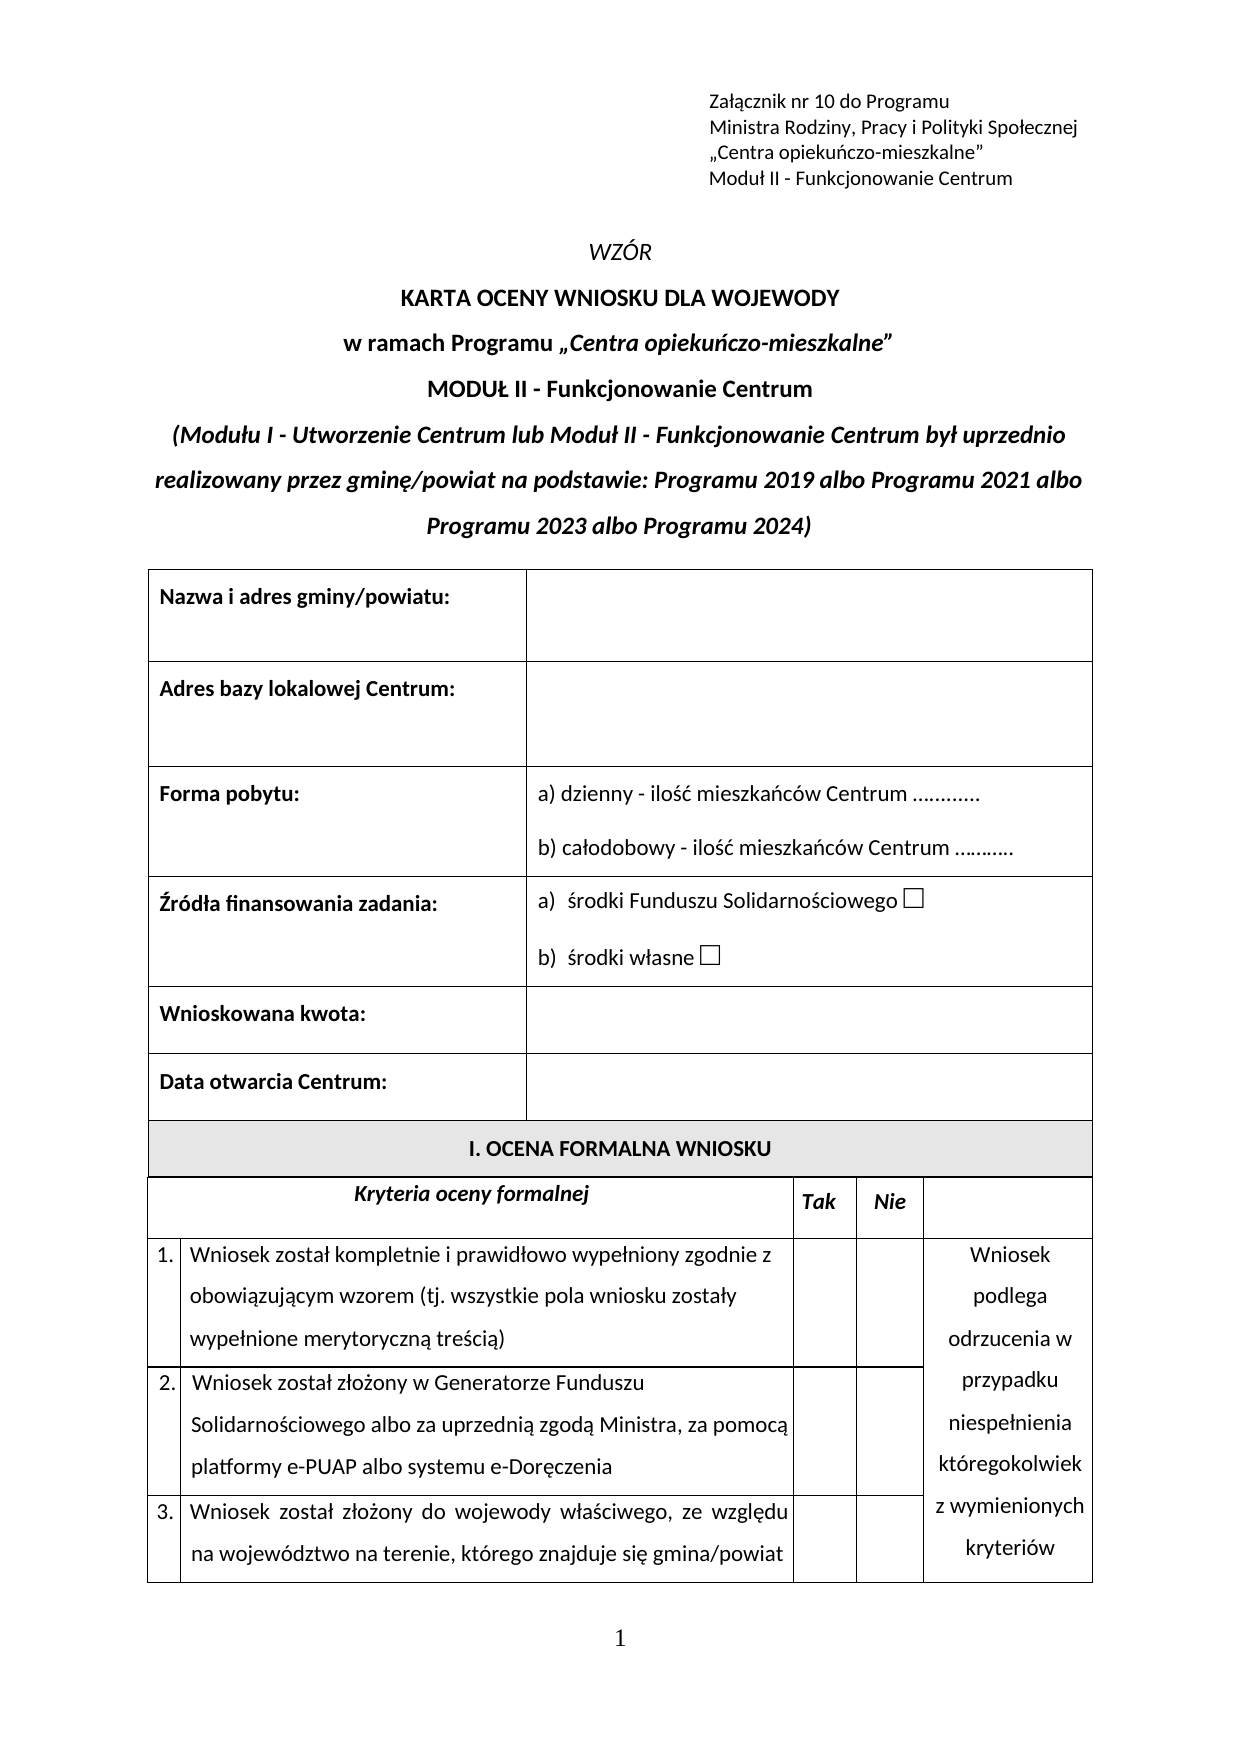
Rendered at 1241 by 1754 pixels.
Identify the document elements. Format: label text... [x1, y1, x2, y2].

text MODUŁ II - Funkcjonowanie Centrum [148, 373, 1093, 404]
table_cell Data otwarcia Centrum: [149, 1054, 526, 1120]
text WZÓR [148, 236, 1093, 267]
text Ministra Rodziny, Pracy i Polityki Społecznej „Centra opiekuńczo-mieszkalne” Moduł II - Funkcjonowanie Centrum [709, 114, 1093, 190]
text KARTA OCENY WNIOSKU DLA WOJEWODY [148, 282, 1093, 312]
table_header [924, 1178, 1092, 1238]
text Załącznik nr 10 do Programu [709, 89, 1093, 114]
table_cell [527, 987, 1092, 1053]
table_cell [527, 1054, 1092, 1120]
table_cell [857, 1239, 923, 1366]
table_cell [527, 662, 1092, 766]
table_header Tak [794, 1178, 856, 1238]
table_cell [794, 1239, 856, 1366]
table_cell [857, 1496, 923, 1582]
table_cell Wniosek został kompletnie i prawidłowo wypełniony zgodnie z obowiązującym wzorem (tj. wszystkie pola wniosku zostały wypełnione merytoryczną treścią) [181, 1239, 793, 1366]
table_header [527, 570, 1092, 661]
table_header Nazwa i adres gminy/powiatu: [149, 570, 526, 661]
text w ramach Programu „Centra opiekuńczo-mieszkalne” [148, 327, 1093, 358]
table_cell Wniosek podlega odrzucenia w przypadku niespełnienia któregokolwiek z wymienionych kryteriów [924, 1239, 1092, 1582]
table_cell 1. [148, 1239, 180, 1366]
table_cell Forma pobytu: [149, 767, 526, 876]
table_cell [794, 1496, 856, 1582]
table_cell Źródła finansowania zadania: [149, 877, 526, 986]
table_cell a) dzienny - ilość mieszkańców Centrum …......... b) całodobowy - ilość mieszkańców Centrum ……….. [527, 767, 1092, 876]
table_cell [857, 1368, 923, 1495]
table_cell 2. [148, 1368, 180, 1495]
table_cell 3. [148, 1496, 180, 1582]
table_header Nie [857, 1178, 923, 1238]
text (Modułu I - Utworzenie Centrum lub Moduł II - Funkcjonowanie Centrum był uprzednio realizowany przez gminę/powiat na podstawie: Programu 2019 albo Programu 2021 albo Programu 2023 albo Programu 2024) [148, 419, 1093, 541]
table_cell Adres bazy lokalowej Centrum: [149, 662, 526, 766]
table_cell środki Funduszu Solidarnościowego □ środki własne □ [527, 877, 1092, 986]
table_cell Wnioskowana kwota: [149, 987, 526, 1053]
table_cell [794, 1368, 856, 1495]
table_cell Wniosek został złożony w Generatorze Funduszu Solidarnościowego albo za uprzednią zgodą Ministra, za pomocą platformy e-PUAP albo systemu e-Doręczenia [181, 1368, 793, 1495]
table_cell I. OCENA FORMALNA WNIOSKU [149, 1121, 1092, 1176]
table_cell Wniosek został złożony do wojewody właściwego, ze względu na województwo na terenie, którego znajduje się gmina/powiat [181, 1496, 793, 1582]
table_header Kryteria oceny formalnej [148, 1178, 793, 1238]
